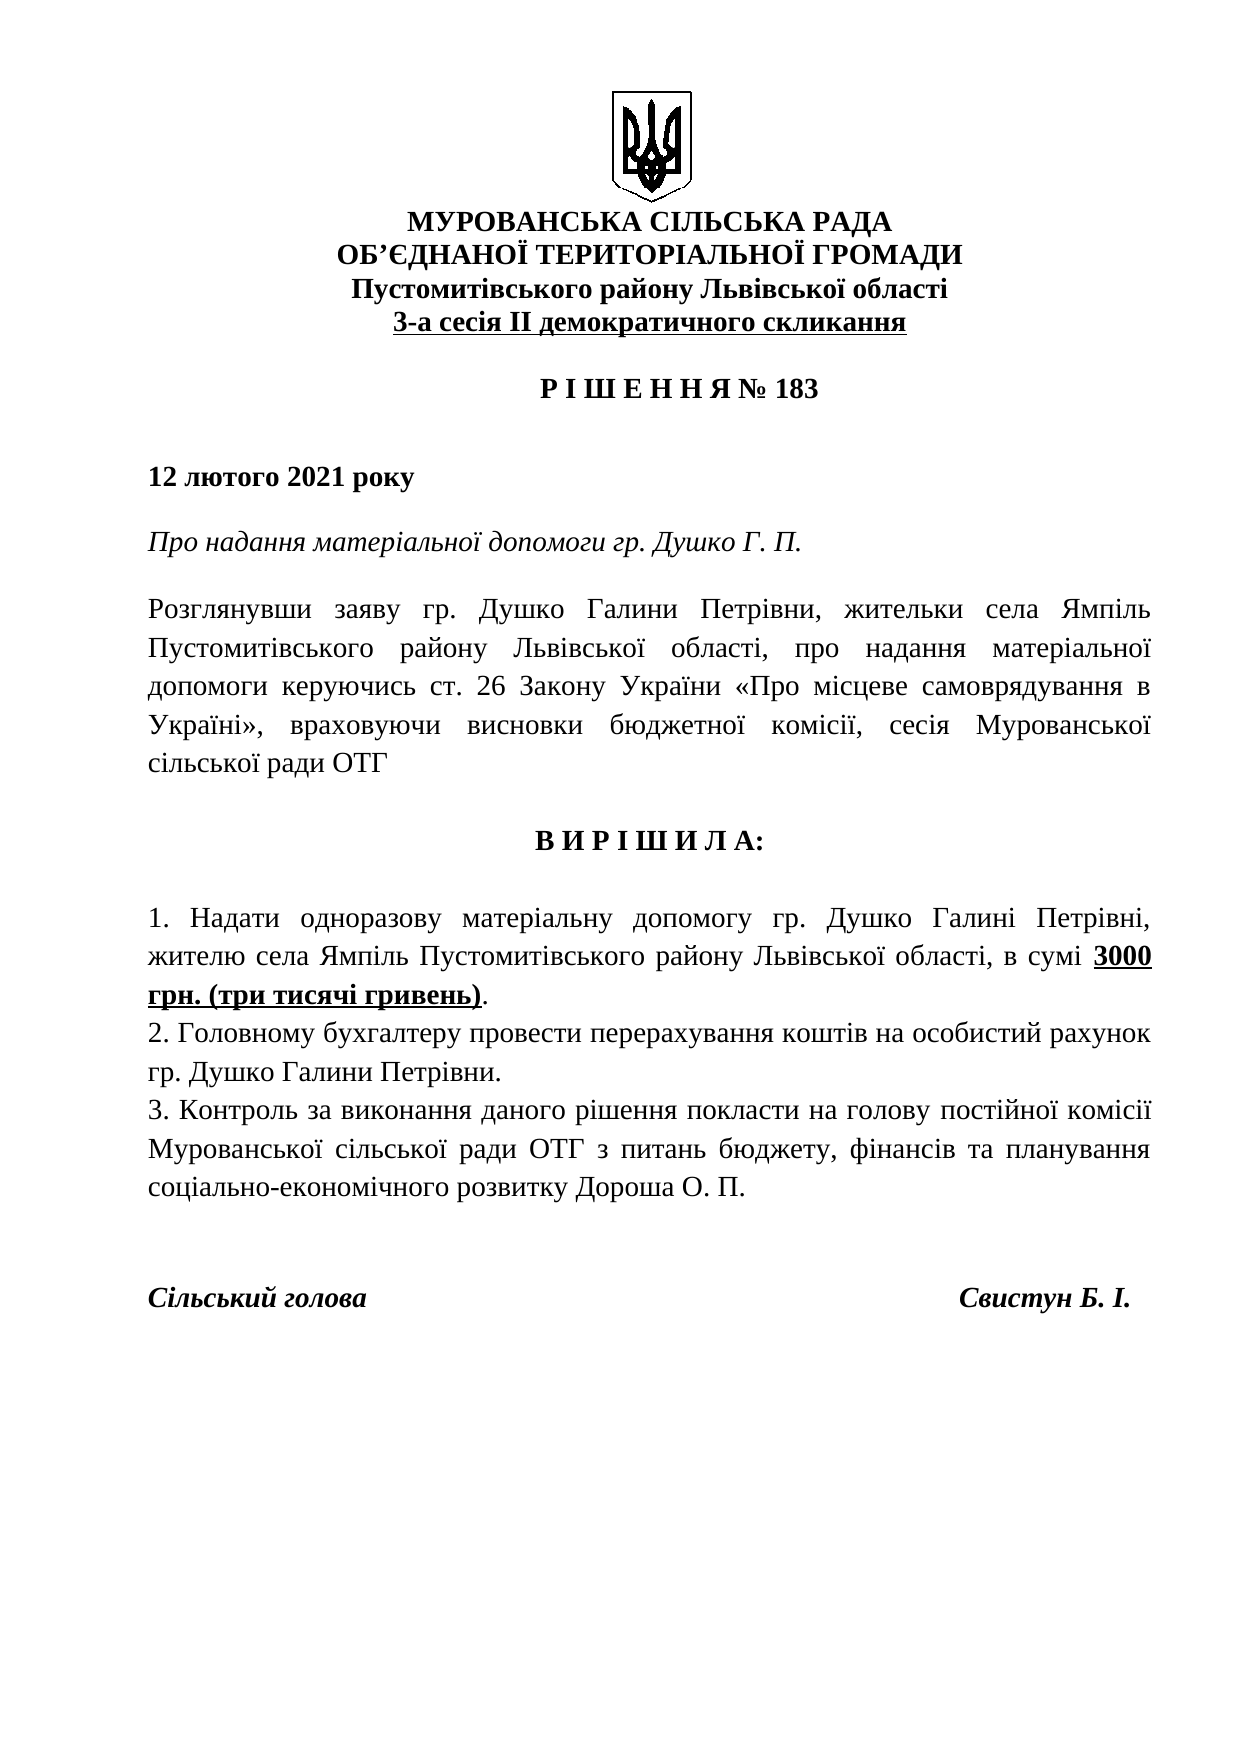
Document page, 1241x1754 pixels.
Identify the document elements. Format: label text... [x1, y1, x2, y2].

text 3-а сесія ІІ демократичного скликання [148, 304, 1152, 338]
text Р І Ш Е Н Н Я № 183 [148, 372, 1211, 405]
text Про надання матеріальної допомоги гр. Душко Г. П. [148, 524, 1152, 558]
text 12 лютого 2021 року [148, 459, 1152, 493]
text 1. Надати одноразову матеріальну допомогу гр. Душко Галині Петрівні, жителю села Ямпіль Пустомитівського району Львівської області, в сумі 3000 грн. (три тисячі гривень). [148, 900, 1152, 1010]
text ОБ’ЄДНАНОЇ ТЕРИТОРІАЛЬНОЇ ГРОМАДИ [148, 237, 1152, 271]
text В И Р І Ш И Л А: [148, 823, 1152, 856]
text Розглянувши заяву гр. Душко Галини Петрівни, жительки села Ямпіль Пустомитівського району Львівської області, про надання матеріальної допомоги керуючись ст. 26 Закону України «Про місцеве самоврядування в Україні», враховуючи висновки бюджетної комісії, сесія Мурованської сільської ради ОТГ [148, 591, 1152, 779]
text Сільський голова Свистун Б. І. [148, 1280, 1152, 1314]
text МУРОВАНСЬКА СІЛЬСЬКА РАДА [148, 88, 1152, 237]
text Пустомитівського району Львівської області [148, 271, 1152, 304]
text 3. Контроль за виконання даного рішення покласти на голову постійної комісії Мурованської сільської ради ОТГ з питань бюджету, фінансів та планування соціально-економічного розвитку Дороша О. П. [148, 1092, 1152, 1203]
picture [608, 91, 697, 204]
text 2. Головному бухгалтеру провести перерахування коштів на особистий рахунок гр. Душко Галини Петрівни. [148, 1015, 1152, 1087]
